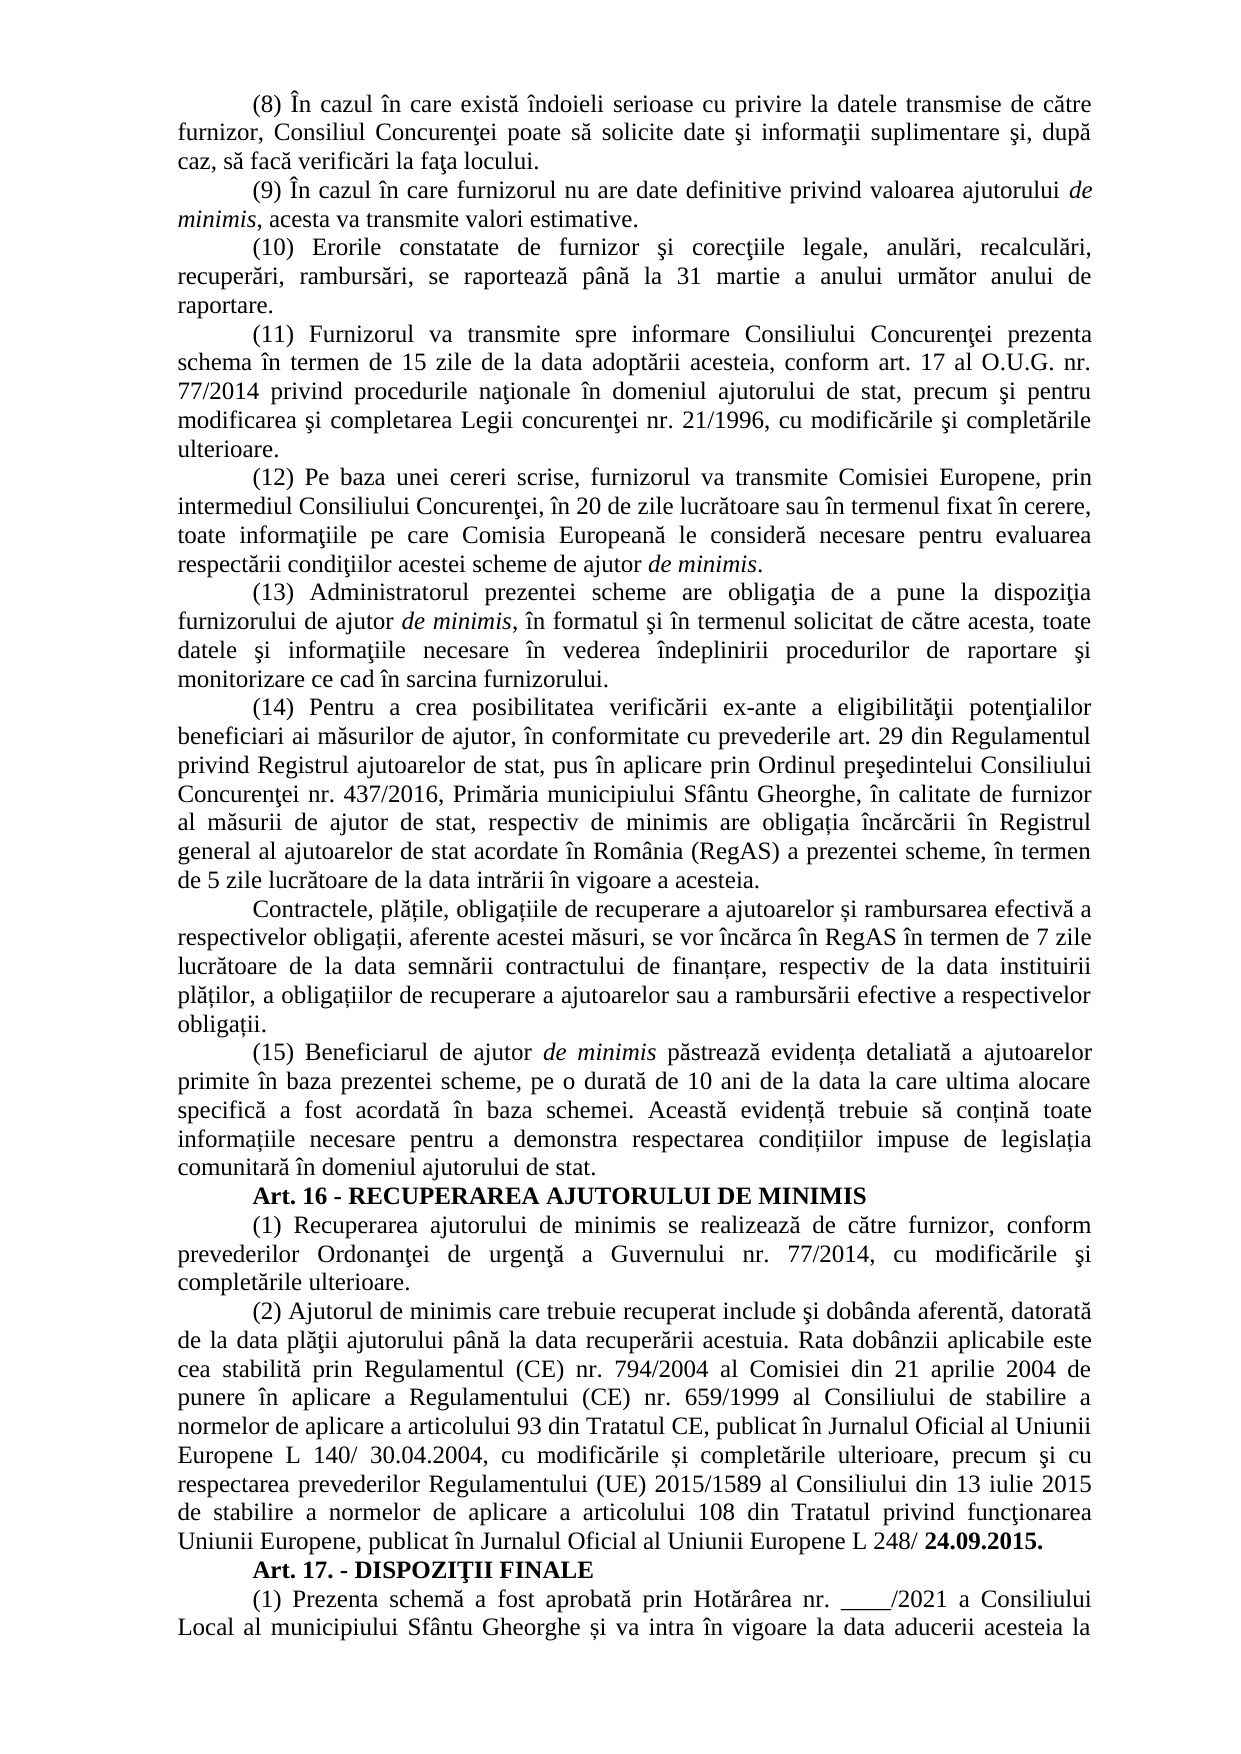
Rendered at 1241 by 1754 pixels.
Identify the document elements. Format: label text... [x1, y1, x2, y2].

text (13) Administratorul prezentei scheme are obligaţia de a pune la dispoziţia furnizorului de ajutor de minimis, în formatul şi în termenul solicitat de către acesta, toate datele şi informaţiile necesare în vederea îndeplinirii procedurilor de raportare şi monitorizare ce cad în sarcina furnizorului. [177, 577, 1092, 692]
text (10) Erorile constatate de furnizor şi corecţiile legale, anulări, recalculări, recuperări, rambursări, se raportează până la 31 martie a anului următor anului de raportare. [177, 232, 1092, 319]
text Art. 16 - RECUPERAREA AJUTORULUI DE MINIMIS [177, 1181, 1092, 1210]
text (2) Ajutorul de minimis care trebuie recuperat include şi dobânda aferentă, datorată de la data plăţii ajutorului până la data recuperării acestuia. Rata dobânzii aplicabile este cea stabilită prin Regulamentul (CE) nr. 794/2004 al Comisiei din 21 aprilie 2004 de punere în aplicare a Regulamentului (CE) nr. 659/1999 al Consiliului de stabilire a normelor de aplicare a articolului 93 din Tratatul CE, publicat în Jurnalul Oficial al Uniunii Europene L 140/ 30.04.2004, cu modificările și completările ulterioare, precum şi cu respectarea prevederilor Regulamentului (UE) 2015/1589 al Consiliului din 13 iulie 2015 de stabilire a normelor de aplicare a articolului 108 din Tratatul privind funcţionarea Uniunii Europene, publicat în Jurnalul Oficial al Uniunii Europene L 248/ 24.09.2015. [177, 1296, 1092, 1555]
text (12) Pe baza unei cereri scrise, furnizorul va transmite Comisiei Europene, prin intermediul Consiliului Concurenţei, în 20 de zile lucrătoare sau în termenul fixat în cerere, toate informaţiile pe care Comisia Europeană le consideră necesare pentru evaluarea respectării condiţiilor acestei scheme de ajutor de minimis. [177, 462, 1092, 577]
text Art. 17. - DISPOZIŢII FINALE [177, 1555, 1092, 1584]
text (1) Recuperarea ajutorului de minimis se realizează de către furnizor, conform prevederilor Ordonanţei de urgenţă a Guvernului nr. 77/2014, cu modificările şi completările ulterioare. [177, 1210, 1092, 1296]
text (14) Pentru a crea posibilitatea verificării ex-ante a eligibilităţii potenţialilor beneficiari ai măsurilor de ajutor, în conformitate cu prevederile art. 29 din Regulamentul privind Registrul ajutoarelor de stat, pus în aplicare prin Ordinul preşedintelui Consiliului Concurenţei nr. 437/2016, Primăria municipiului Sfântu Gheorghe, în calitate de furnizor al măsurii de ajutor de stat, respectiv de minimis are obligația încărcării în Registrul general al ajutoarelor de stat acordate în România (RegAS) a prezentei scheme, în termen de 5 zile lucrătoare de la data intrării în vigoare a acesteia. [177, 692, 1092, 894]
text (8) În cazul în care există îndoieli serioase cu privire la datele transmise de către furnizor, Consiliul Concurenţei poate să solicite date şi informaţii suplimentare şi, după caz, să facă verificări la faţa locului. [177, 89, 1092, 175]
text Contractele, plățile, obligațiile de recuperare a ajutoarelor și rambursarea efectivă a respectivelor obligații, aferente acestei măsuri, se vor încărca în RegAS în termen de 7 zile lucrătoare de la data semnării contractului de finanțare, respectiv de la data instituirii plăților, a obligațiilor de recuperare a ajutoarelor sau a rambursării efective a respectivelor obligații. [177, 894, 1092, 1037]
text (11) Furnizorul va transmite spre informare Consiliului Concurenţei prezenta schema în termen de 15 zile de la data adoptării acesteia, conform art. 17 al O.U.G. nr. 77/2014 privind procedurile naţionale în domeniul ajutorului de stat, precum şi pentru modificarea şi completarea Legii concurenţei nr. 21/1996, cu modificările şi completările ulterioare. [177, 319, 1092, 462]
text (9) În cazul în care furnizorul nu are date definitive privind valoarea ajutorului de minimis, acesta va transmite valori estimative. [177, 175, 1092, 232]
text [177, 1584, 1092, 1641]
text (15) Beneficiarul de ajutor de minimis păstrează evidența detaliată a ajutoarelor primite în baza prezentei scheme, pe o durată de 10 ani de la data la care ultima alocare specifică a fost acordată în baza schemei. Această evidență trebuie să conțină toate informațiile necesare pentru a demonstra respectarea condițiilor impuse de legislația comunitară în domeniul ajutorului de stat. [177, 1037, 1092, 1181]
